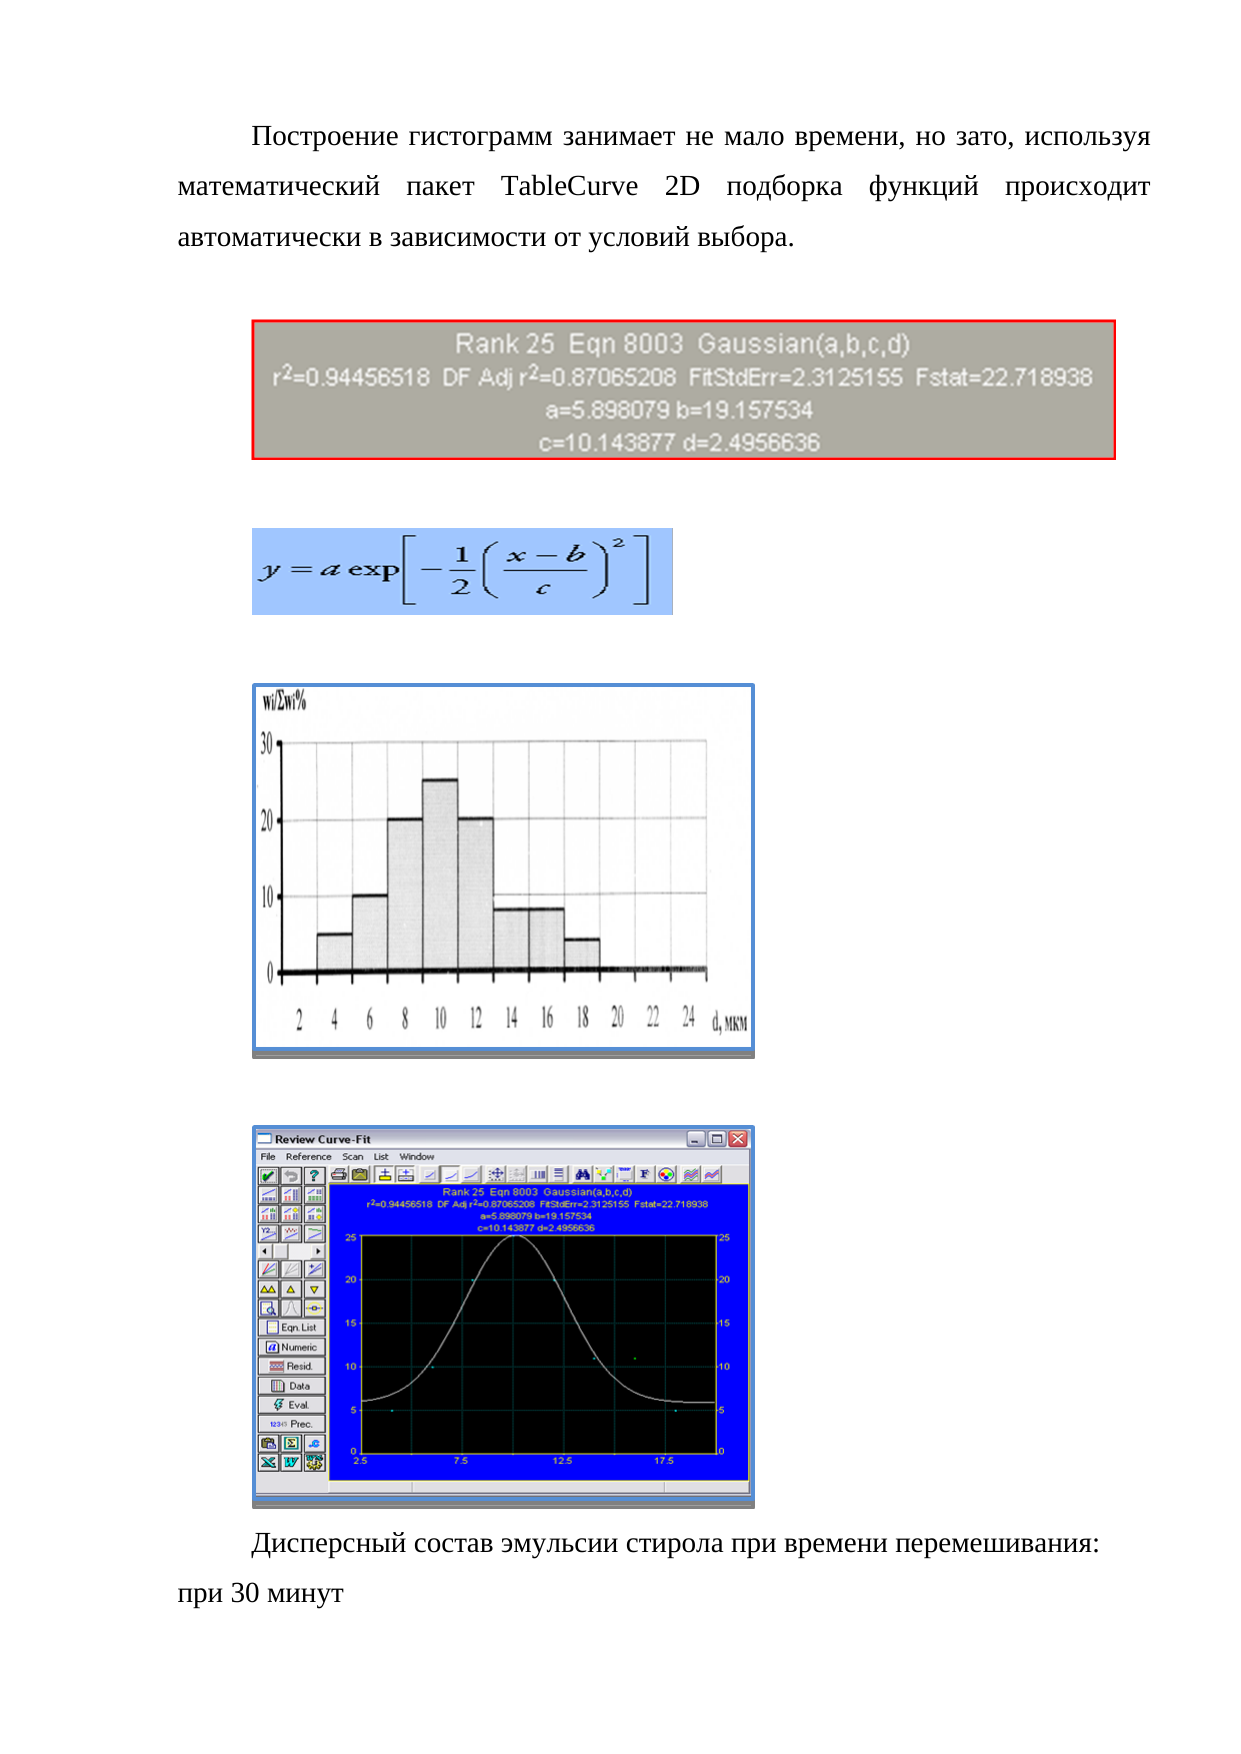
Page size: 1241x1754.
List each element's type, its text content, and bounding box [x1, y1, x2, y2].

picture [251, 319, 1116, 460]
picture [251, 1125, 755, 1509]
text Построение гистограмм занимает не мало времени, но зато, используя математический пакет TableCurve 2D подборка функций происходит автоматически в зависимости от условий выбора. [177, 118, 1152, 252]
text Дисперсный состав эмульсии стирола при времени перемешивания: при 30 минут [177, 1525, 1152, 1609]
picture [251, 527, 673, 617]
picture [251, 683, 755, 1059]
